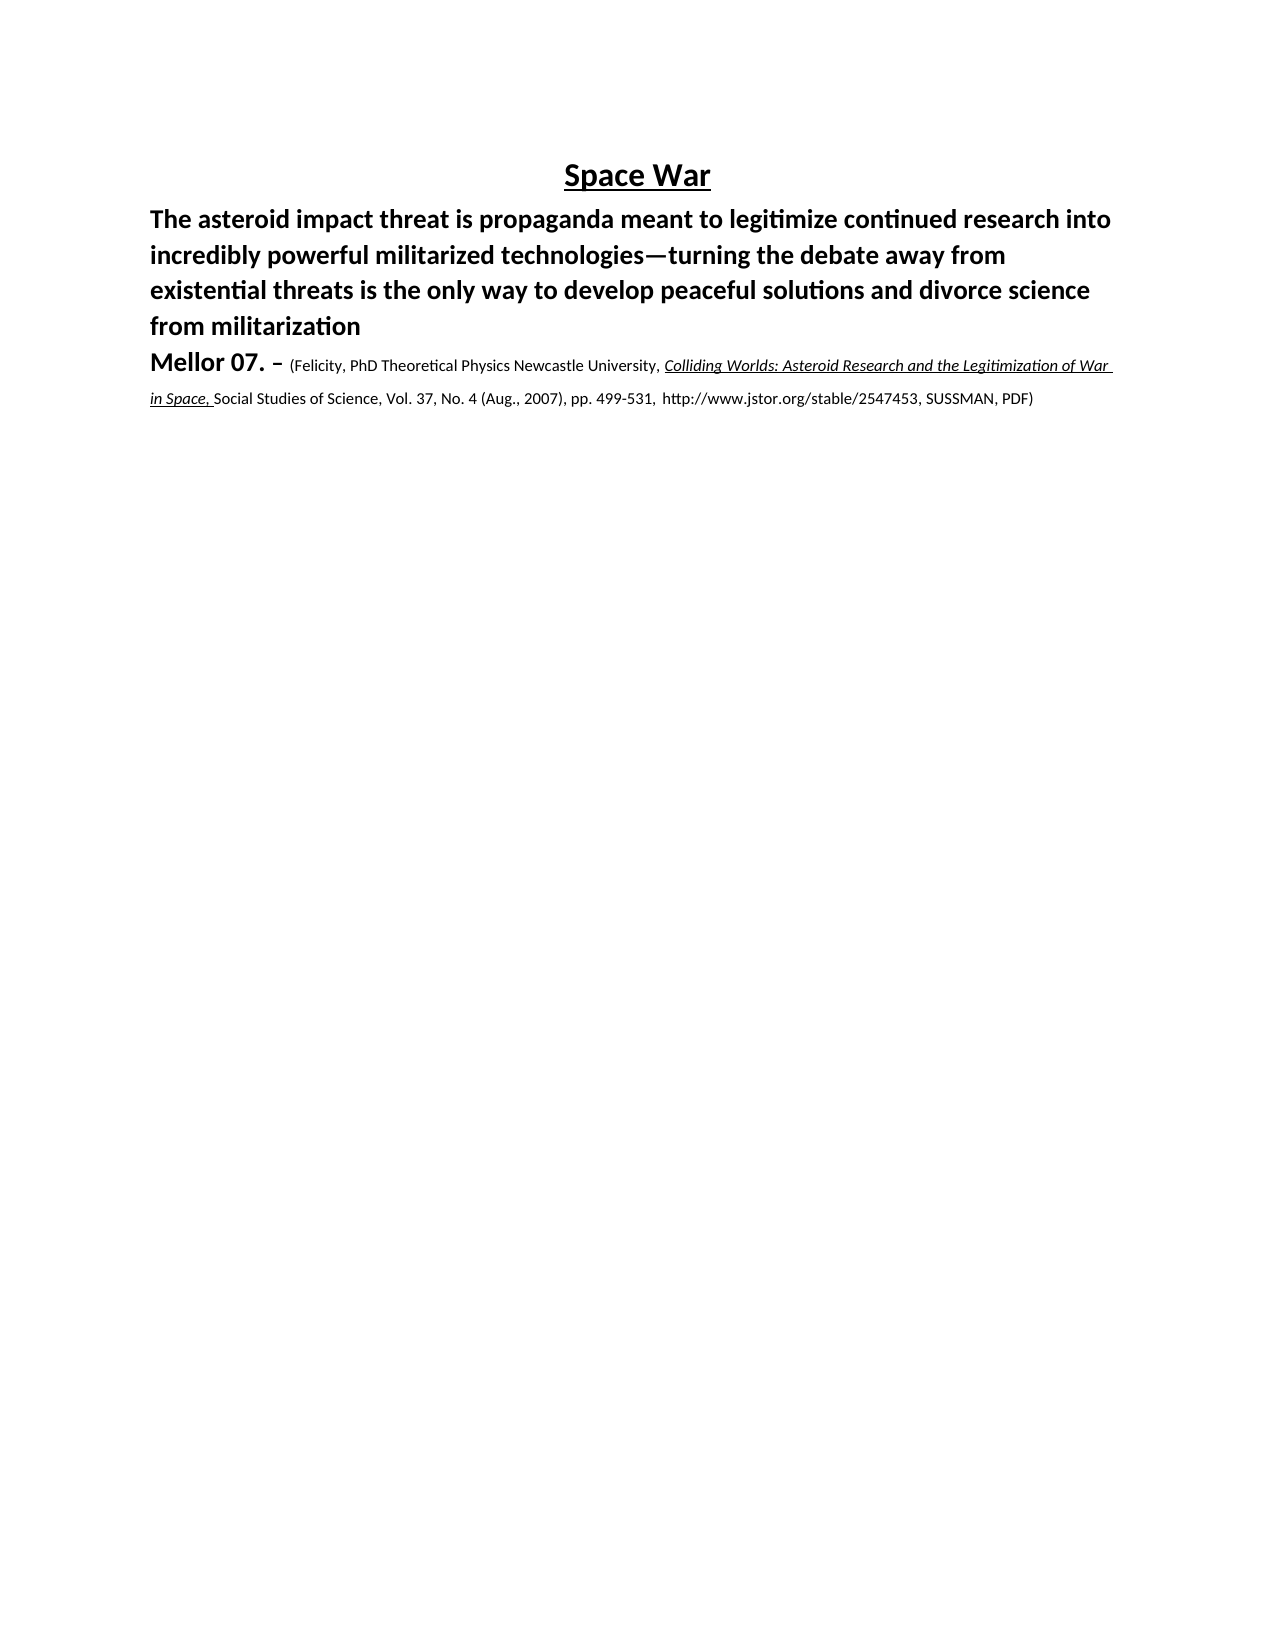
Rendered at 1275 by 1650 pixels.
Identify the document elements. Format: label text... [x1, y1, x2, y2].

text Mellor 07. – (Felicity, PhD Theoretical Physics Newcastle University, Colliding Worlds: Asteroid Research and the Legitimization of War in Space, Social Studies of Science, Vol. 37, No. 4 (Aug., 2007), pp. 499-531, http://www.jstor.org/stable/2547453, SUSSMAN, PDF) [150, 345, 1125, 411]
subtitle Space War [150, 154, 1125, 195]
subtitle The asteroid impact threat is propaganda meant to legitimize continued research into incredibly powerful militarized technologies—turning the debate away from existential threats is the only way to develop peaceful solutions and divorce science from militarization [150, 202, 1125, 342]
